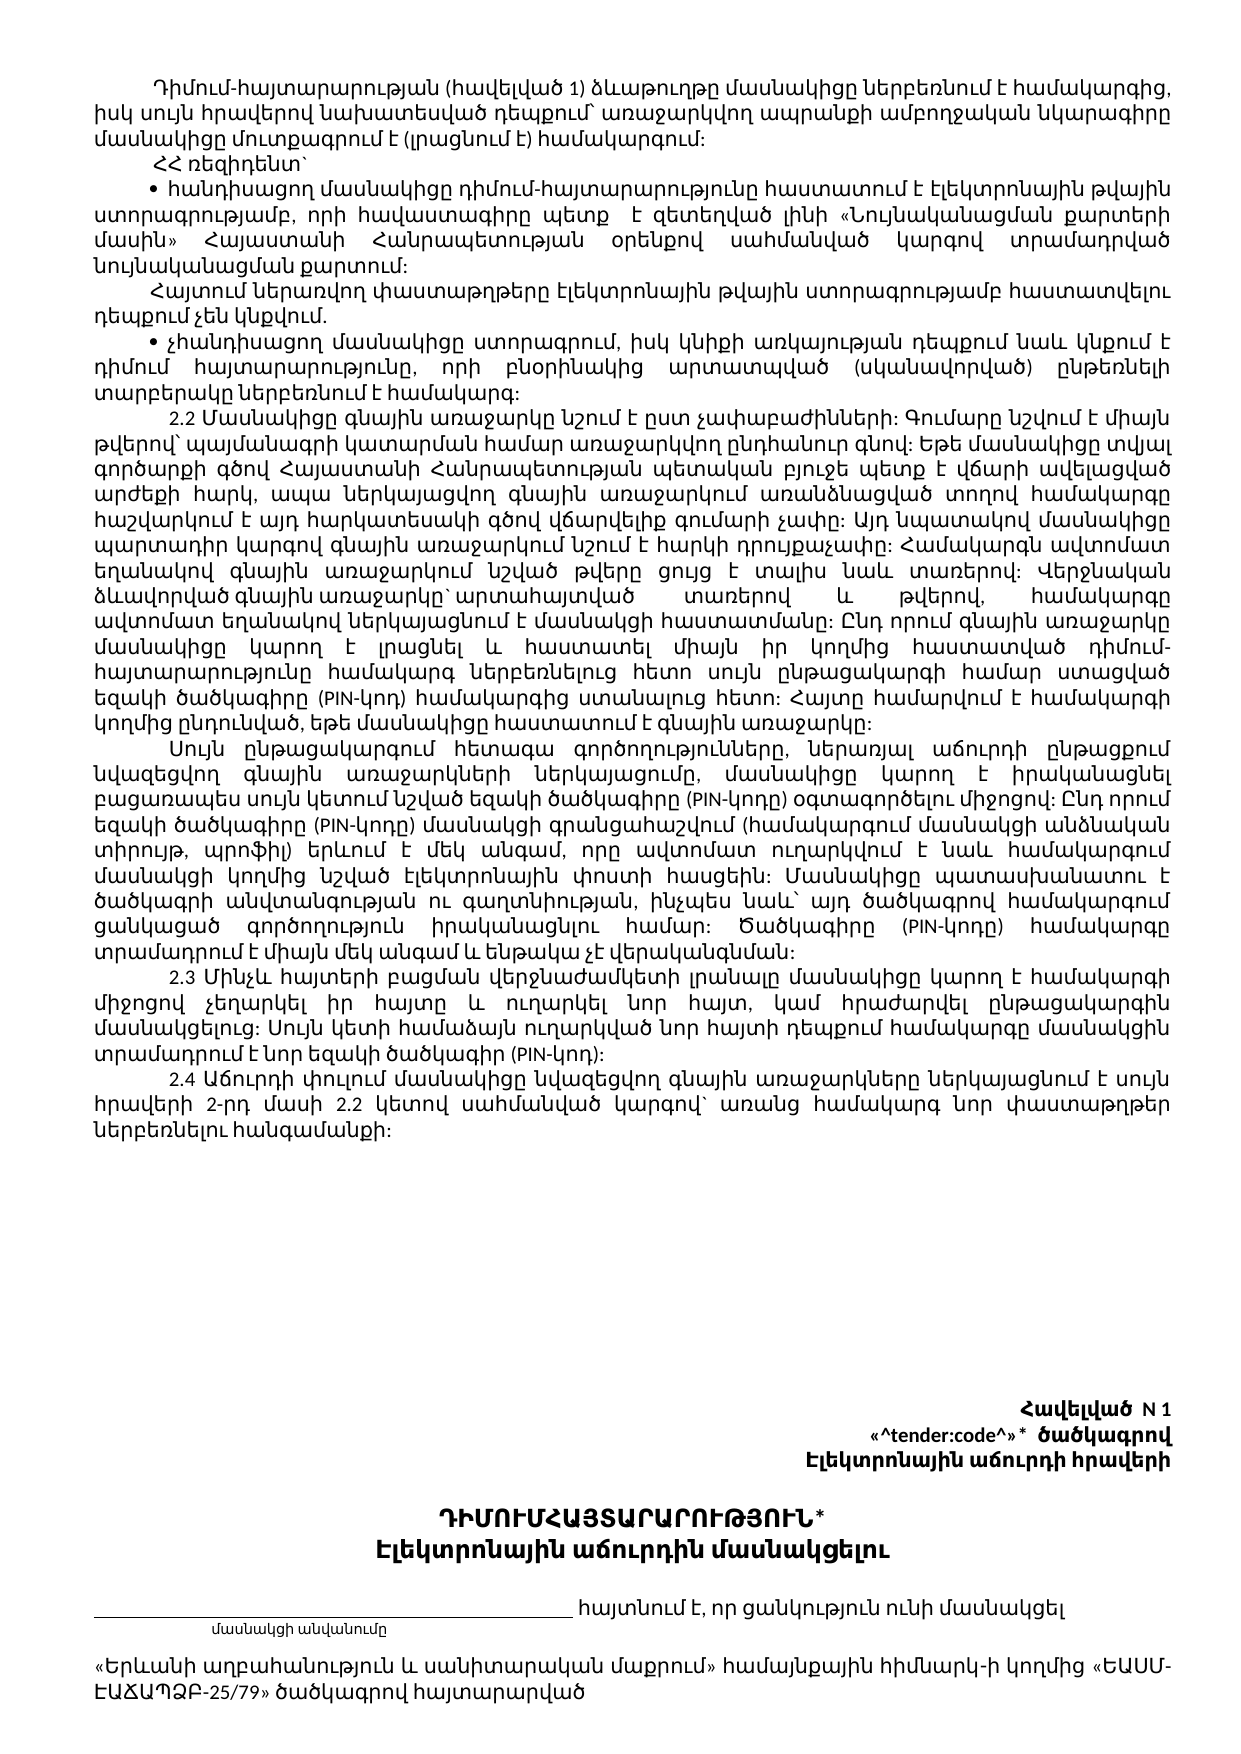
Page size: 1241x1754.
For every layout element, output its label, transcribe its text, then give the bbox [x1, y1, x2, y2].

subtitle Էլեկտրոնային աճուրդին մասնակցելու [94, 1534, 1171, 1564]
text 2.3 Մինչև հայտերի բացման վերջնաժամկետի լրանալը մասնակիցը կարող է համակարգի միջոցով չեղարկել իր հայտը և ուղարկել նոր հայտ, կամ հրաժարվել ընթացակարգին մասնակցելուց: Սույն կետի համաձայն ուղարկված նոր հայտի դեպքում համակարգը մասնակցին տրամադրում է նոր եզակի ծածկագիր (PIN-կոդ): [94, 964, 1171, 1066]
text Էլեկտրոնային աճուրդի հրավերի [94, 1447, 1171, 1473]
text հայտնում է, որ ցանկություն ունի մասնակցել [94, 1595, 1171, 1620]
text Սույն ընթացակարգում հետագա գործողությունները, ներառյալ աճուրդի ընթացքում նվազեցվող գնային առաջարկների ներկայացումը, մասնակիցը կարող է իրականացնել բացառապես սույն կետում նշված եզակի ծածկագիրը (PIN-կոդը) օգտագործելու միջոցով: Ընդ որում եզակի ծածկագիրը (PIN-կոդը) մասնակցի գրանցահաշվում (համակարգում մասնակցի անձնական տիրույթ, պրոֆիլ) երևում է մեկ անգամ, որը ավտոմատ ուղարկվում է նաև համակարգում մասնակցի կողմից նշված էլեկտրոնային փոստի հասցեին: Մասնակիցը պատասխանատու է ծածկագրի անվտանգության ու գաղտնիության, ինչպես նաև՝ այդ ծածկագրով համակարգում ցանկացած գործողություն իրականացնլու համար: Ծածկագիրը (PIN-կոդը) համակարգը տրամադրում է միայն մեկ անգամ և ենթակա չէ վերականգնման: [94, 736, 1171, 964]
text Հայտում ներառվող փաստաթղթերը էլեկտրոնային թվային ստորագրությամբ հաստատվելու դեպքում չեն կնքվում. [94, 278, 1171, 329]
text ԴԻՄՈՒՄՀԱՅՏԱՐԱՐՈՒԹՅՈՒՆ* [94, 1503, 1171, 1534]
text ՀՀ ռեզիդենտ` [94, 151, 1171, 177]
text մասնակցի անվանումը [94, 1620, 1171, 1651]
text «^tender:code^»* ծածկագրով [94, 1422, 1171, 1447]
text «Երևանի աղբահանություն և սանիտարական մաքրում» համայնքային հիմնարկ-ի կողմից «ԵԱՍՄ-ԷԱՃԱՊՁԲ-25/79» ծածկագրով հայտարարված [94, 1651, 1171, 1704]
text Հավելված N 1 [94, 1397, 1171, 1422]
list չհանդիսացող մասնակիցը ստորագրում, իսկ կնիքի առկայության դեպքում նաև կնքում է դիմում հայտարարությունը, որի բնօրինակից արտատպված (սկանավորված) ընթեռնելի տարբերակը ներբեռնում է համակարգ: [94, 329, 1171, 405]
text 2.4 Աճուրդի փուլում մասնակիցը նվազեցվող գնային առաջարկները ներկայացնում է սույն հրավերի 2-րդ մասի 2.2 կետով սահմանված կարգով` առանց համակարգ նոր փաստաթղթեր ներբեռնելու հանգամանքի: [94, 1066, 1171, 1142]
text Դիմում-հայտարարության (հավելված 1) ձևաթուղթը մասնակիցը ներբեռնում է համակարգից, իսկ սույն հրավերով նախատեսված դեպքում՝ առաջարկվող ապրանքի ամբողջական նկարագիրը մասնակիցը մուտքագրում է (լրացնում է) համակարգում: [94, 75, 1171, 151]
text 2.2 Մասնակիցը գնային առաջարկը նշում է ըստ չափաբաժինների: Գումարը նշվում է միայն թվերով՝ պայմանագրի կատարման համար առաջարկվող ընդհանուր գնով: Եթե մասնակիցը տվյալ գործարքի գծով Հայաստանի Հանրապետության պետական բյուջե պետք է վճարի ավելացված արժեքի հարկ, ապա ներկայացվող գնային առաջարկում առանձնացված տողով համակարգը հաշվարկում է այդ հարկատեսակի գծով վճարվելիք գումարի չափը: Այդ նպատակով մասնակիցը պարտադիր կարգով գնային առաջարկում նշում է հարկի դրույքաչափը: Համակարգն ավտոմատ եղանակով գնային առաջարկում նշված թվերը ցույց է տալիս նաև տառերով: Վերջնական ձևավորված գնային առաջարկը` արտահայտված տառերով և թվերով, համակարգը ավտոմատ եղանակով ներկայացնում է մասնակցի հաստատմանը: Ընդ որում գնային առաջարկը մասնակիցը կարող է լրացնել և հաստատել միայն իր կողմից հաստատված դիմում-հայտարարությունը համակարգ ներբեռնելուց հետո սույն ընթացակարգի համար ստացված եզակի ծածկագիրը (PIN-կոդ) համակարգից ստանալուց հետո: Հայտը համարվում է համակարգի կողմից ընդունված, եթե մասնակիցը հաստատում է գնային առաջարկը: [94, 405, 1171, 736]
list հանդիսացող մասնակիցը դիմում-հայտարարությունը հաստատում է էլեկտրոնային թվային ստորագրությամբ, որի հավաստագիրը պետք է զետեղված լինի «Նույնականացման քարտերի մասին» Հայաստանի Հանրապետության օրենքով սահմանված կարգով տրամադրված նույնականացման քարտում: [94, 177, 1171, 278]
